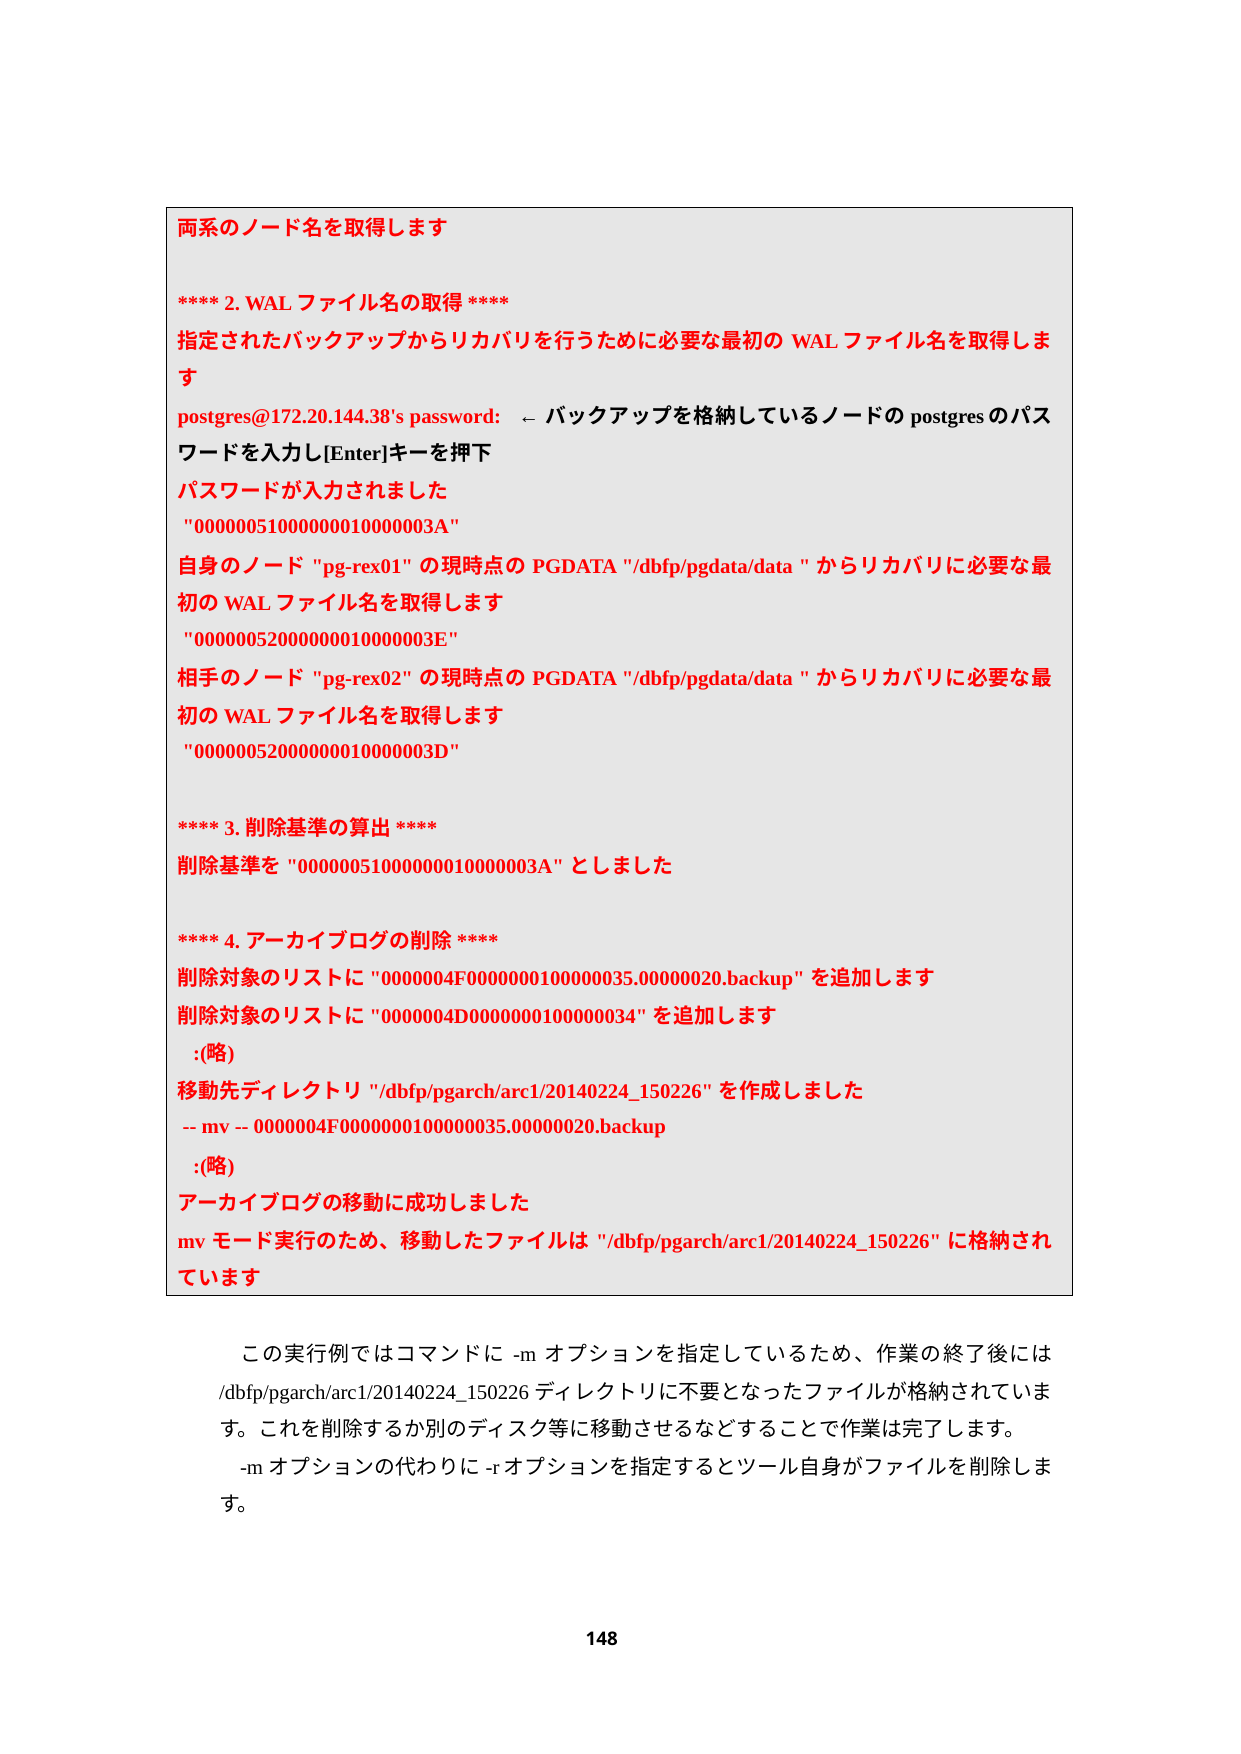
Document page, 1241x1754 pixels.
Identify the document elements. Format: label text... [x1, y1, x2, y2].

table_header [167, 208, 1072, 1295]
text この実行例ではコマンドに -m オプションを指定しているため、作業の終了後には /dbfp/pgarch/arc1/20140224_150226 ディレクトリに不要となったファイルが格納されています。これを削除するか別のディスク等に移動させるなどすることで作業は完了します。 [219, 1334, 1054, 1446]
text -m オプションの代わりに -rオプションを指定するとツール自身がファイルを削除します。 [219, 1446, 1054, 1521]
